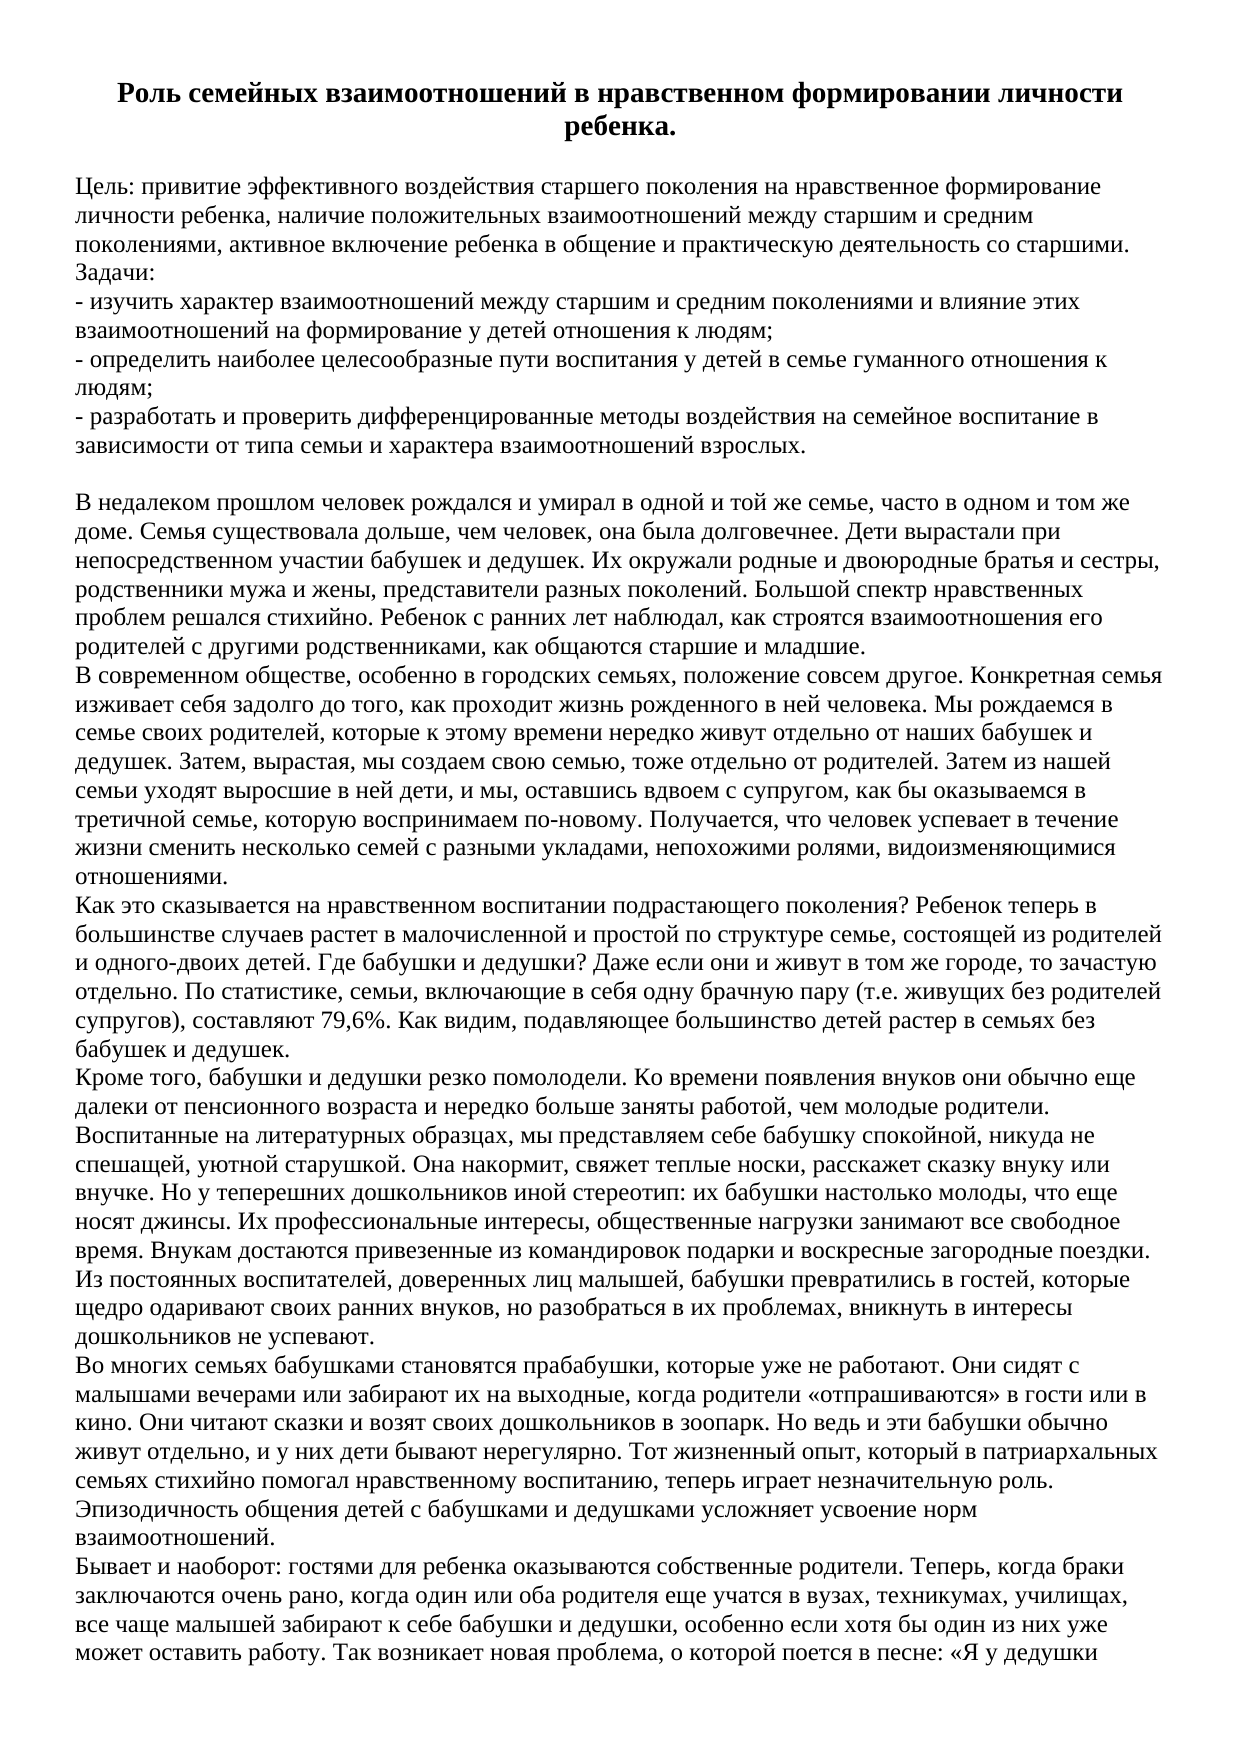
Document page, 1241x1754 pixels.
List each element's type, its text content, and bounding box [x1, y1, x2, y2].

text Роль семейных взаимоотношений в нравственном формировании личности ребенка. [75, 75, 1165, 142]
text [75, 171, 1165, 1666]
